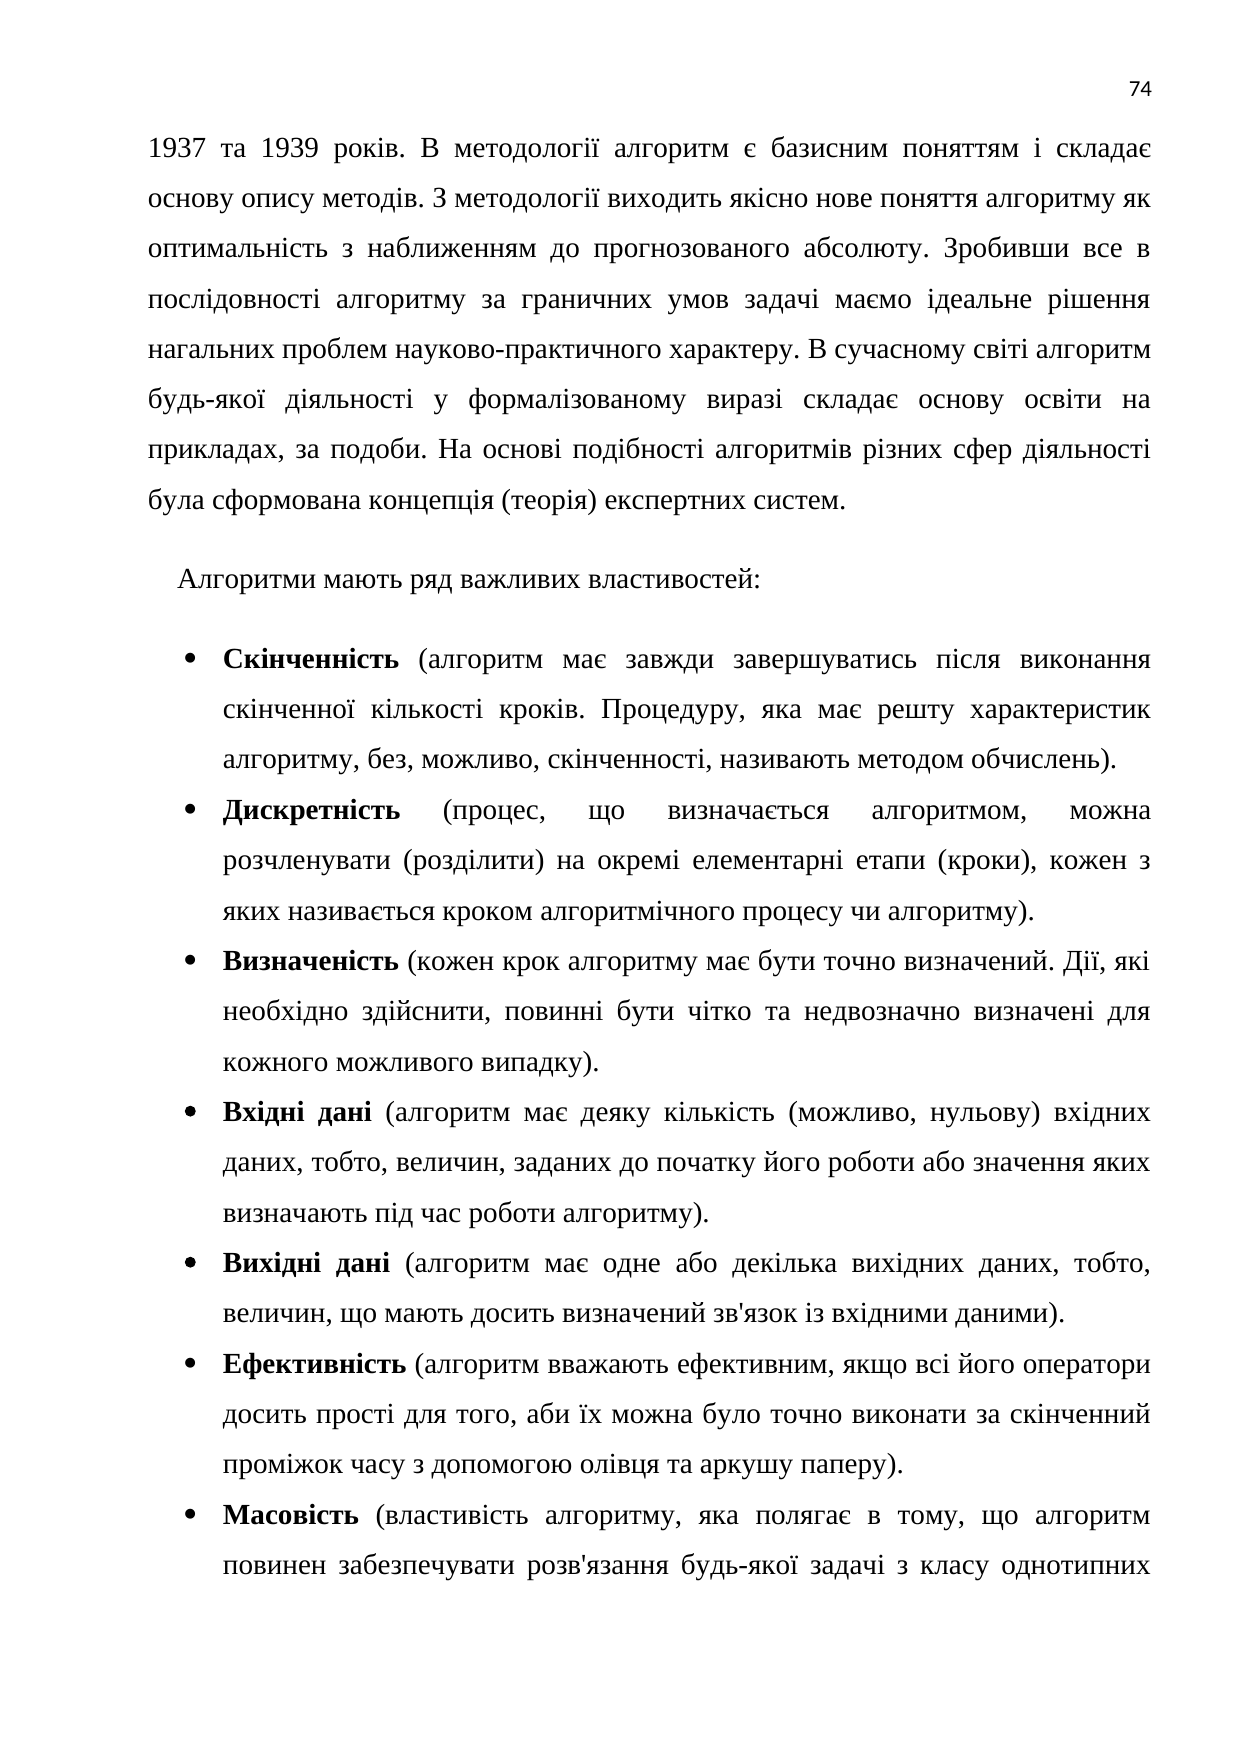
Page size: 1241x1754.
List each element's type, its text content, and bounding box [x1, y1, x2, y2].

list Вхідні дані (алгоритм має деяку кількість (можливо, нульову) вхідних даних, тобто, величин, заданих до початку його роботи або значення яких визначають під час роботи алгоритму). [185, 1094, 1152, 1228]
list Скінченність (алгоритм має завжди завершуватись після виконання скінченної кількості кроків. Процедуру, яка має решту характеристик алгоритму, без, можливо, скінченності, називають методом обчислень). [185, 641, 1152, 775]
list Вихідні дані (алгоритм має одне або декілька вихідних даних, тобто, величин, що мають досить визначений зв'язок із вхідними даними). [185, 1245, 1152, 1329]
list Дискретність (процес, що визначається алгоритмом, можна розчленувати (розділити) на окремі елементарні етапи (кроки), кожен з яких називається кроком алгоритмічного процесу чи алгоритму). [185, 792, 1152, 926]
text Алгоритми мають ряд важливих властивостей: [148, 561, 1152, 595]
list Ефективність (алгоритм вважають ефективним, якщо всі його оператори досить прості для того, аби їх можна було точно виконати за скінченний проміжок часу з допомогою олівця та аркушу паперу). [185, 1346, 1152, 1480]
list Визначеність (кожен крок алгоритму має бути точно визначений. Дії, які необхідно здійснити, повинні бути чітко та недвозначно визначені для кожного можливого випадку). [185, 943, 1152, 1077]
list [185, 1497, 1152, 1581]
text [148, 130, 1152, 516]
